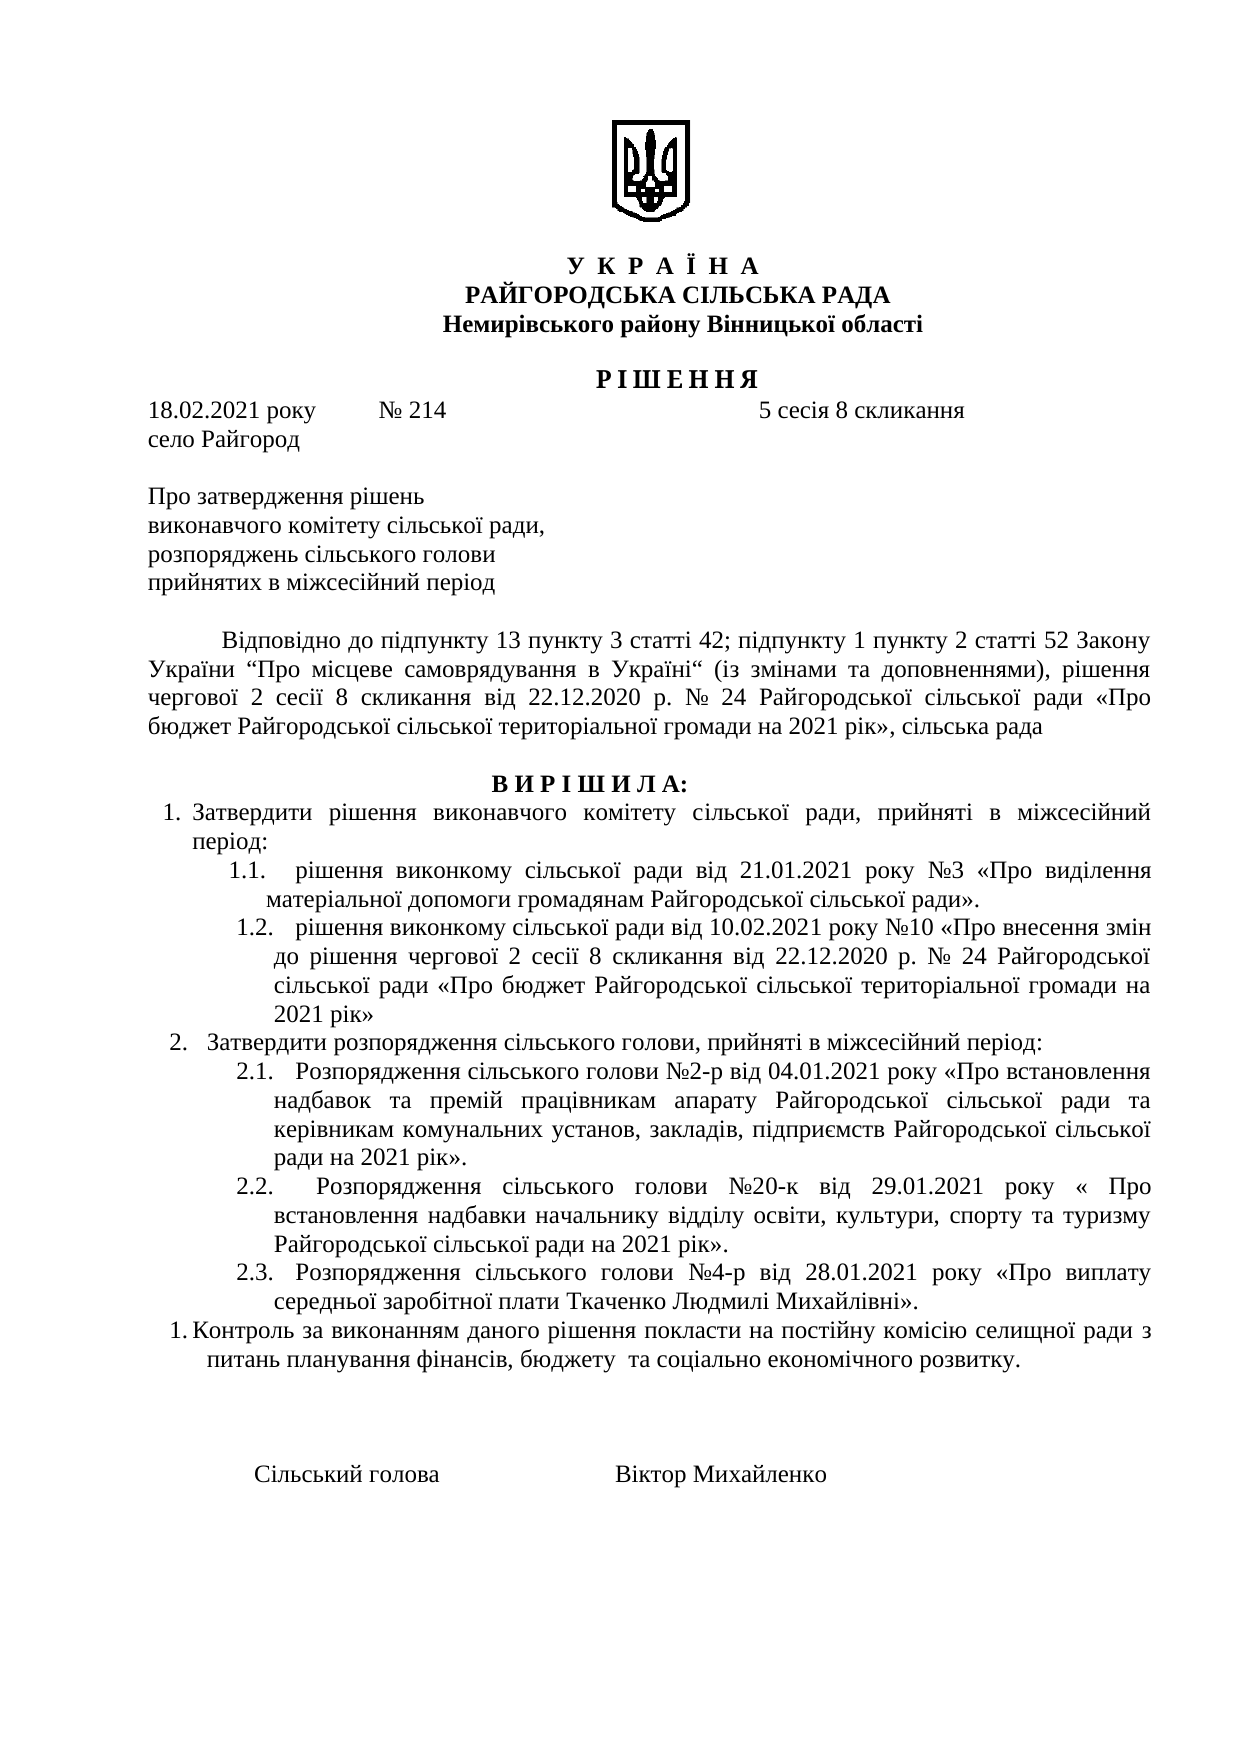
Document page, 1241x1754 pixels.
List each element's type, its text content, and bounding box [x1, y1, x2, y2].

list Розпорядження сільського голови №4-р від 28.01.2021 року «Про виплату середньої заробітної плати Ткаченко Людмилі Михайлівні». [236, 1257, 1152, 1315]
list Затвердити розпорядження сільського голови, прийняті в міжсесійний період: [169, 1027, 1152, 1056]
subtitle Немирівського району Вінницької області [369, 309, 1152, 337]
list Затвердити рішення виконавчого комітету сільської ради, прийняті в міжсесійний період: [162, 797, 1152, 855]
text Відповідно до підпункту 13 пункту 3 статті 42; підпункту 1 пункту 2 статті 52 Закону України “Про місцеве самоврядування в Україні“ (із змінами та доповненнями), рішення чергової 2 сесії 8 скликання від 22.12.2020 р. № 24 Райгородської сільської ради «Про бюджет Райгородської сільської територіальної громади на 2021 рік», сільська рада [148, 625, 1152, 740]
text прийнятих в міжсесійний період [148, 567, 1152, 596]
list рішення виконкому сільської ради від 21.01.2021 року №3 «Про виділення матеріальної допомоги громадянам Райгородської сільської ради». [228, 855, 1152, 912]
text Про затвердження рішень [148, 481, 1152, 510]
subtitle РАЙГОРОДСЬКА СІЛЬСЬКА РАДА [148, 280, 1152, 309]
list рішення виконкому сільської ради від 10.02.2021 року №10 «Про внесення змін до рішення чергової 2 сесії 8 скликання від 22.12.2020 р. № 24 Райгородської сільської ради «Про бюджет Райгородської сільської територіальної громади на 2021 рік» [236, 912, 1152, 1027]
list Розпорядження сільського голови №20-к від 29.01.2021 року « Про встановлення надбавки начальнику відділу освіти, культури, спорту та туризму Райгородської сільської ради на 2021 рік». [236, 1171, 1152, 1257]
text В И Р І Ш И Л А: [148, 769, 1152, 797]
text розпоряджень сільського голови [148, 539, 1152, 567]
text У К Р А Ї Н А [148, 251, 1152, 280]
text 18.02.2021 року № 214 5 cесія 8 скликання [148, 395, 1152, 424]
text виконавчого комітету сільської ради, [148, 510, 1152, 539]
list Розпорядження сільського голови №2-р від 04.01.2021 року «Про встановлення надбавок та премій працівникам апарату Райгородської сільської ради та керівникам комунальних установ, закладів, підприємств Райгородської сільської ради на 2021 рік». [236, 1056, 1152, 1171]
text Сільський голова Віктор Михайленко [148, 1459, 1152, 1487]
list Контроль за виконанням даного рішення покласти на постійну комісію селищної ради з питань планування фінансів, бюджету та соціально економічного розвитку. [169, 1315, 1152, 1372]
text село Райгород [148, 424, 1152, 452]
subtitle Р І Ш Е Н Н Я [148, 366, 1152, 395]
picture [610, 117, 691, 223]
